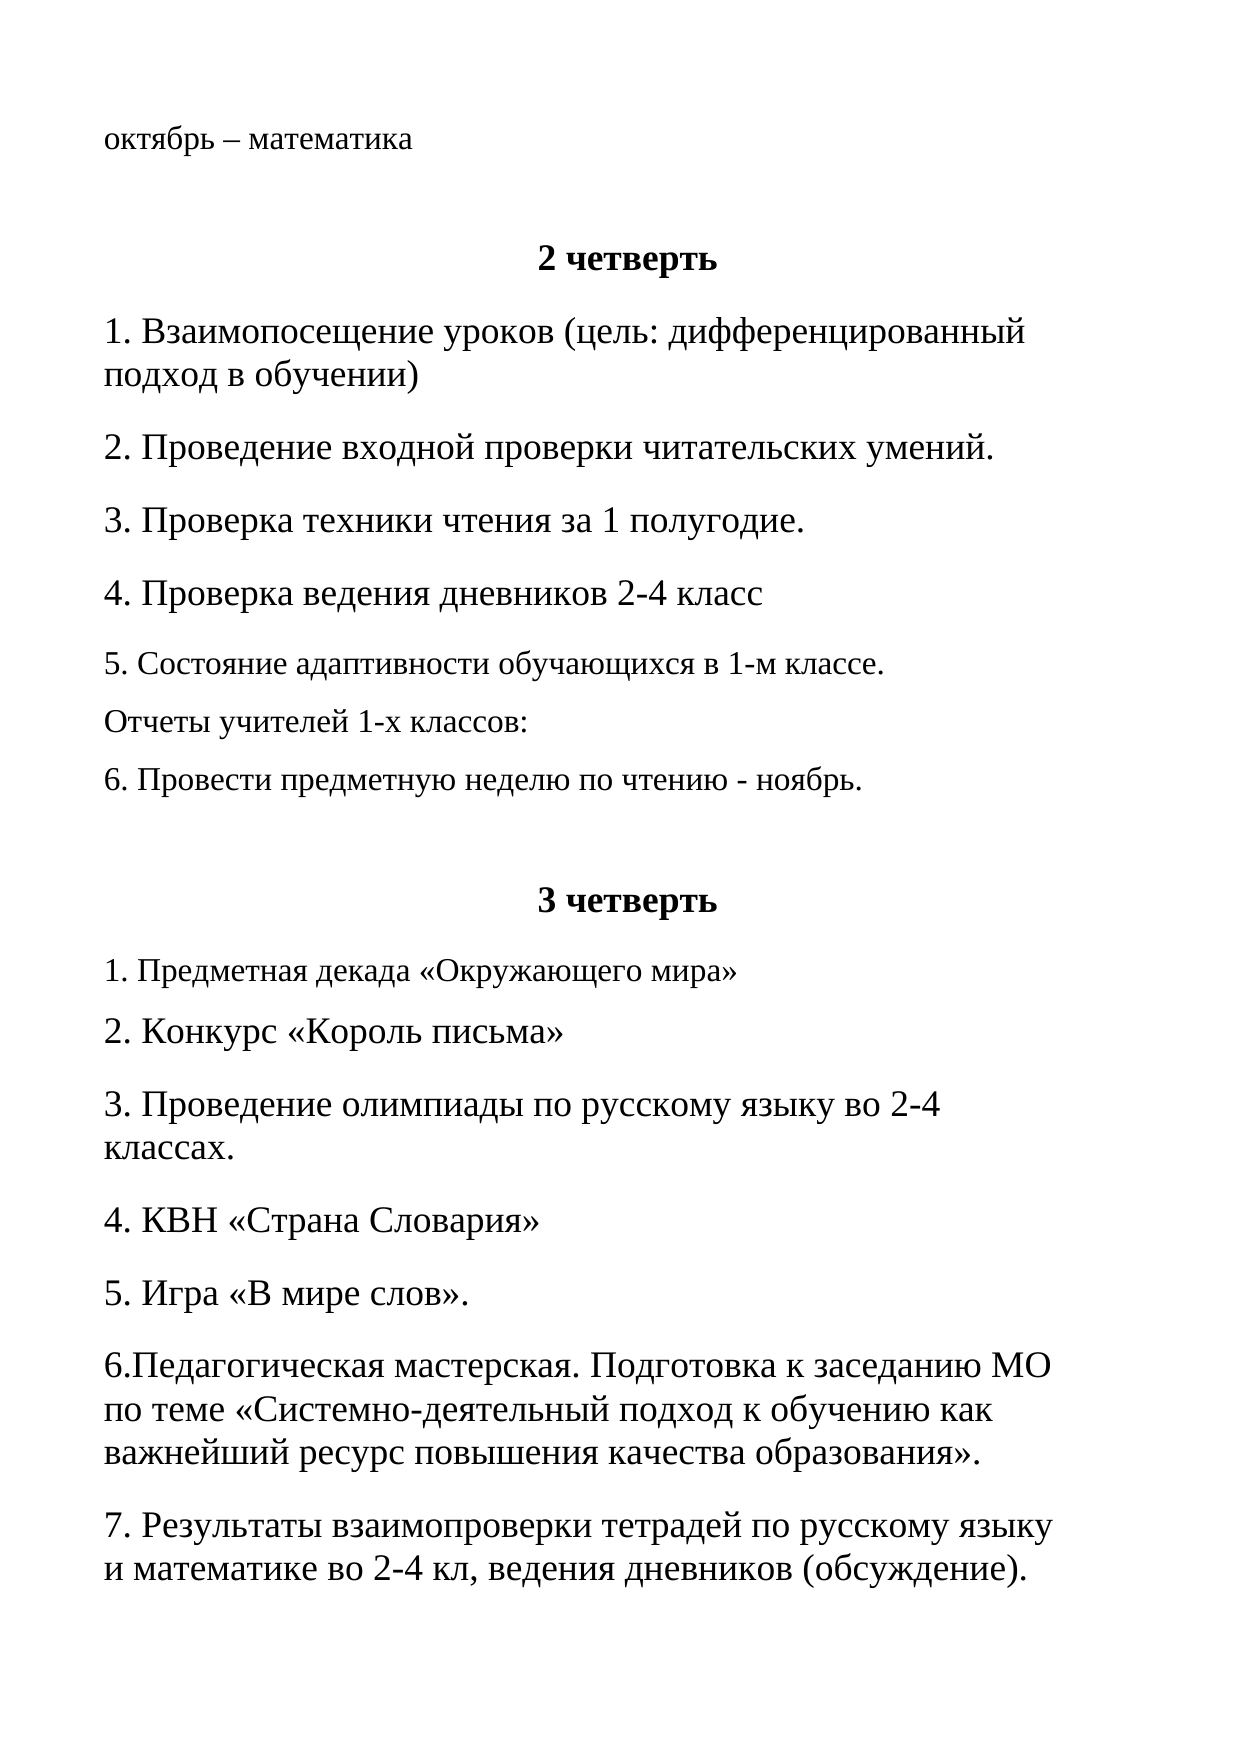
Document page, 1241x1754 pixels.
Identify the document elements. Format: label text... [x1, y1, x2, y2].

text 3. Проверка техники чтения за 1 полугодие. [103, 498, 1152, 541]
text 4. КВН «Страна Словария» [103, 1197, 1152, 1240]
text 3 четверть [103, 877, 1152, 920]
text классах. [103, 1124, 1152, 1167]
text и математике во 2-4 кл, ведения дневников (обсуждение). [103, 1545, 1152, 1588]
text 2. Конкурс «Король письма» [103, 1008, 1152, 1051]
text 1. Взаимопосещение уроков (цель: дифференцированный [103, 309, 1152, 352]
text 2 четверть [103, 236, 1152, 279]
text 1. Предметная декада «Окружающего мира» [103, 950, 1152, 988]
text 3. Проведение олимпиады по русскому языку во 2-4 [103, 1081, 1152, 1124]
text 2. Проведение входной проверки читательских умений. [103, 425, 1152, 468]
text подход в обучении) [103, 352, 1152, 395]
text 5. Игра «В мире слов». [103, 1270, 1152, 1313]
text важнейший ресурс повышения качества образования». [103, 1429, 1152, 1472]
text Отчеты учителей 1-х классов: [103, 701, 1152, 740]
text по теме «Системно-деятельный подход к обучению как [103, 1386, 1152, 1429]
text 7. Результаты взаимопроверки тетрадей по русскому языку [103, 1502, 1152, 1545]
text 5. Состояние адаптивности обучающихся в 1-м классе. [103, 643, 1152, 682]
text 4. Проверка ведения дневников 2-4 класс [103, 571, 1152, 614]
text 6. Провести предметную неделю по чтению - ноябрь. [103, 759, 1152, 798]
text октябрь – математика [103, 118, 1152, 156]
text 6.Педагогическая мастерская. Подготовка к заседанию МО [103, 1343, 1152, 1386]
